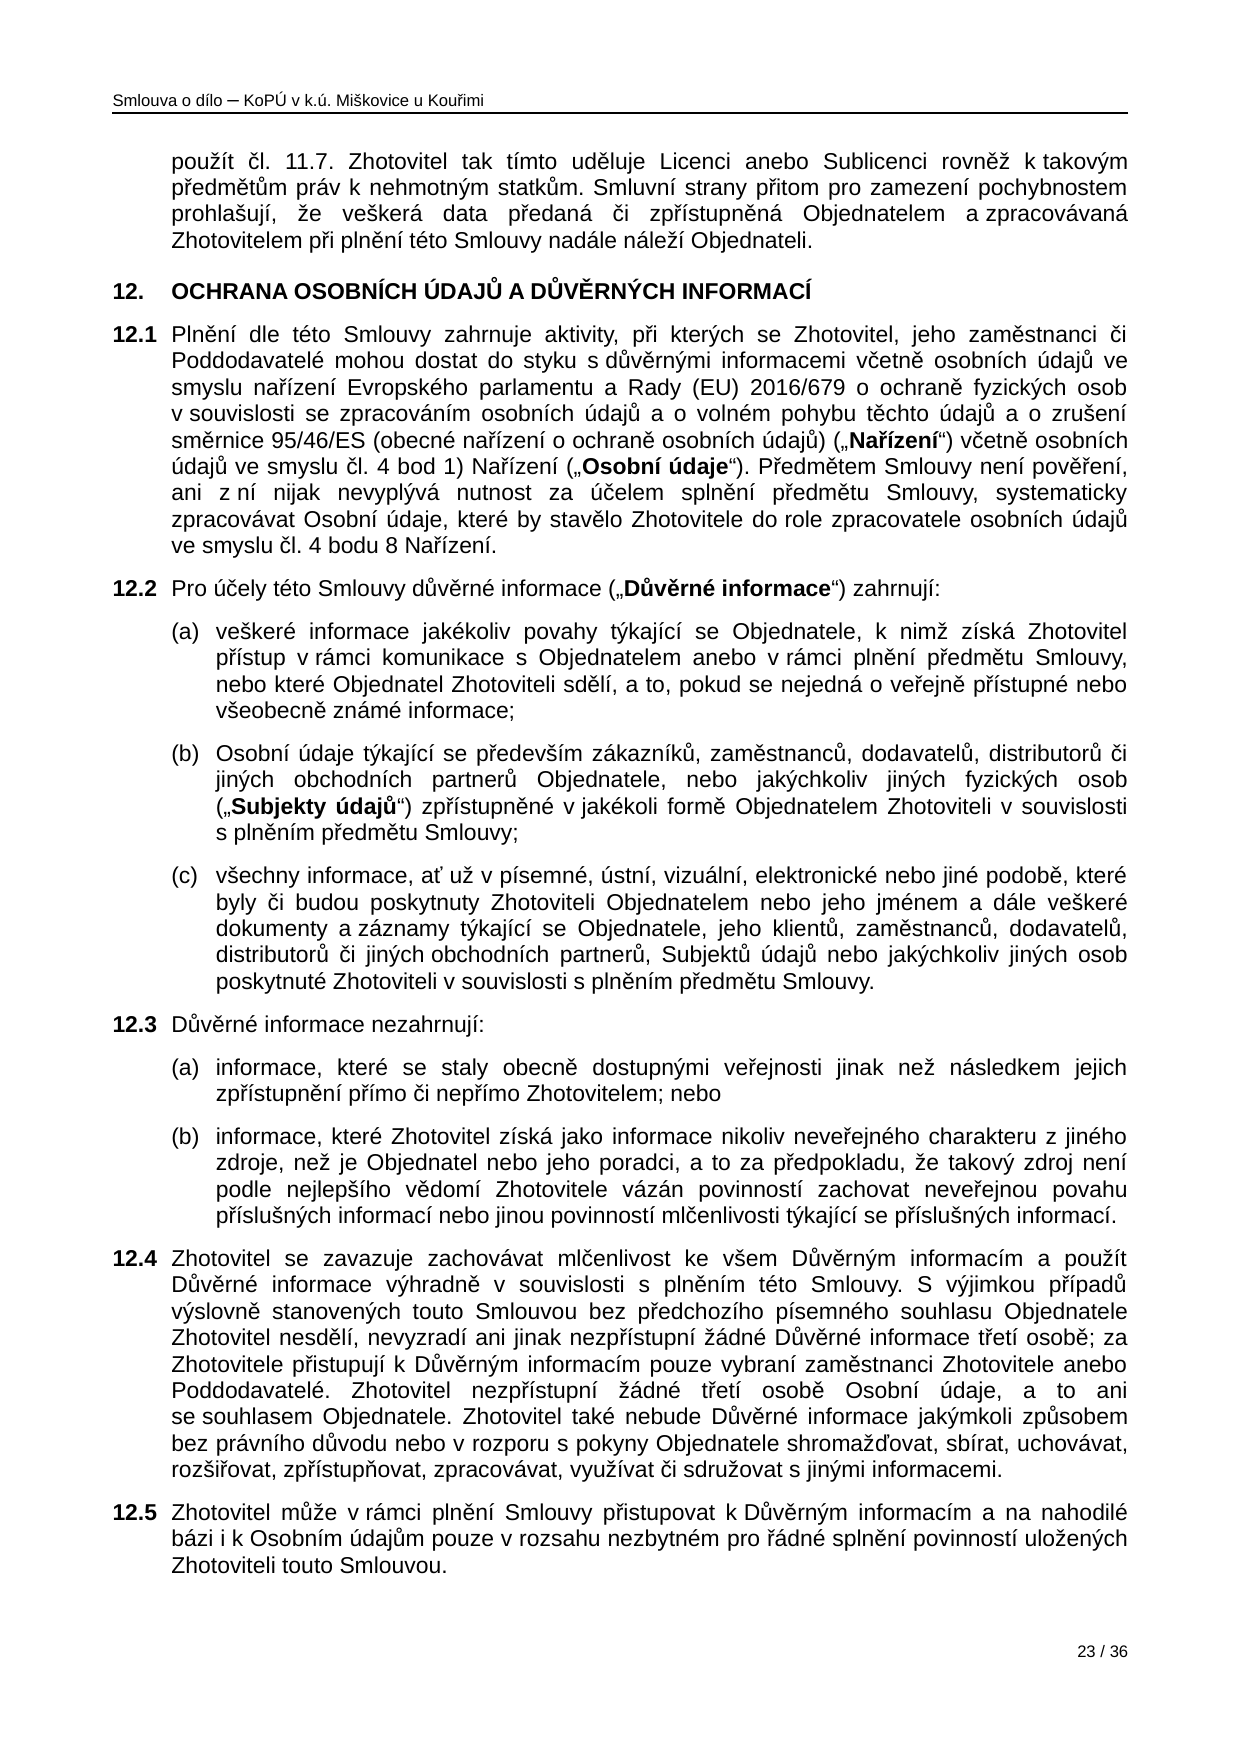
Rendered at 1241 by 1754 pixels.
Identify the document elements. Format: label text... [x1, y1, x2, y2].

text Plnění dle této Smlouvy zahrnuje aktivity, při kterých se Zhotovitel, jeho zaměstnanci či Poddodavatelé mohou dostat do styku s důvěrnými informacemi včetně osobních údajů ve smyslu nařízení Evropského parlamentu a Rady (EU) 2016/679 o ochraně fyzických osob v souvislosti se zpracováním osobních údajů a o volném pohybu těchto údajů a o zrušení směrnice 95/46/ES (obecné nařízení o ochraně osobních údajů) („Nařízení“) včetně osobních údajů ve smyslu čl. 4 bod 1) Nařízení („Osobní údaje“). Předmětem Smlouvy není pověření, ani z ní nijak nevyplývá nutnost za účelem splnění předmětu Smlouvy, systematicky zpracovávat Osobní údaje, které by stavělo Zhotovitele do role zpracovatele osobních údajů ve smyslu čl. 4 bodu 8 Nařízení. [112, 321, 1128, 558]
list informace, které se staly obecně dostupnými veřejnosti jinak než následkem jejich zpřístupnění přímo či nepřímo Zhotovitelem; nebo [171, 1054, 1128, 1106]
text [112, 148, 1128, 253]
list informace, které Zhotovitel získá jako informace nikoliv neveřejného charakteru z jiného zdroje, než je Objednatel nebo jeho poradci, a to za předpokladu, že takový zdroj není podle nejlepšího vědomí Zhotovitele vázán povinností zachovat neveřejnou povahu příslušných informací nebo jinou povinností mlčenlivosti týkající se příslušných informací. [171, 1123, 1128, 1228]
text Zhotovitel se zavazuje zachovávat mlčenlivost ke všem Důvěrným informacím a použít Důvěrné informace výhradně v souvislosti s plněním této Smlouvy. S výjimkou případů výslovně stanovených touto Smlouvou bez předchozího písemného souhlasu Objednatele Zhotovitel nesdělí, nevyzradí ani jinak nezpřístupní žádné Důvěrné informace třetí osobě; za Zhotovitele přistupují k Důvěrným informacím pouze vybraní zaměstnanci Zhotovitele anebo Poddodavatelé. Zhotovitel nezpřístupní žádné třetí osobě Osobní údaje, a to ani se souhlasem Objednatele. Zhotovitel také nebude Důvěrné informace jakýmkoli způsobem bez právního důvodu nebo v rozporu s pokyny Objednatele shromažďovat, sbírat, uchovávat, rozšiřovat, zpřístupňovat, zpracovávat, využívat či sdružovat s jinými informacemi. [112, 1245, 1128, 1482]
text Důvěrné informace nezahrnují: [112, 1011, 1128, 1037]
text Ochrana osobních údajů a Důvěrných informací [112, 278, 1128, 304]
text Pro účely této Smlouvy důvěrné informace („Důvěrné informace“) zahrnují: [112, 575, 1128, 601]
text Zhotovitel může v rámci plnění Smlouvy přistupovat k Důvěrným informacím a na nahodilé bázi i k Osobním údajům pouze v rozsahu nezbytném pro řádné splnění povinností uložených Zhotoviteli touto Smlouvou. [112, 1499, 1128, 1578]
text Osobní údaje týkající se především zákazníků, zaměstnanců, dodavatelů, distributorů či jiných obchodních partnerů Objednatele, nebo jakýchkoliv jiných fyzických osob („Subjekty údajů“) zpřístupněné v jakékoli formě Objednatelem Zhotoviteli v souvislosti s plněním předmětu Smlouvy; [171, 740, 1128, 846]
list veškeré informace jakékoliv povahy týkající se Objednatele, k nimž získá Zhotovitel přístup v rámci komunikace s Objednatelem anebo v rámci plnění předmětu Smlouvy, nebo které Objednatel Zhotoviteli sdělí, a to, pokud se nejedná o veřejně přístupné nebo všeobecně známé informace; [171, 618, 1128, 723]
text všechny informace, ať už v písemné, ústní, vizuální, elektronické nebo jiné podobě, které byly či budou poskytnuty Zhotoviteli Objednatelem nebo jeho jménem a dále veškeré dokumenty a záznamy týkající se Objednatele, jeho klientů, zaměstnanců, dodavatelů, distributorů či jiných obchodních partnerů, Subjektů údajů nebo jakýchkoliv jiných osob poskytnuté Zhotoviteli v souvislosti s plněním předmětu Smlouvy. [171, 862, 1128, 994]
